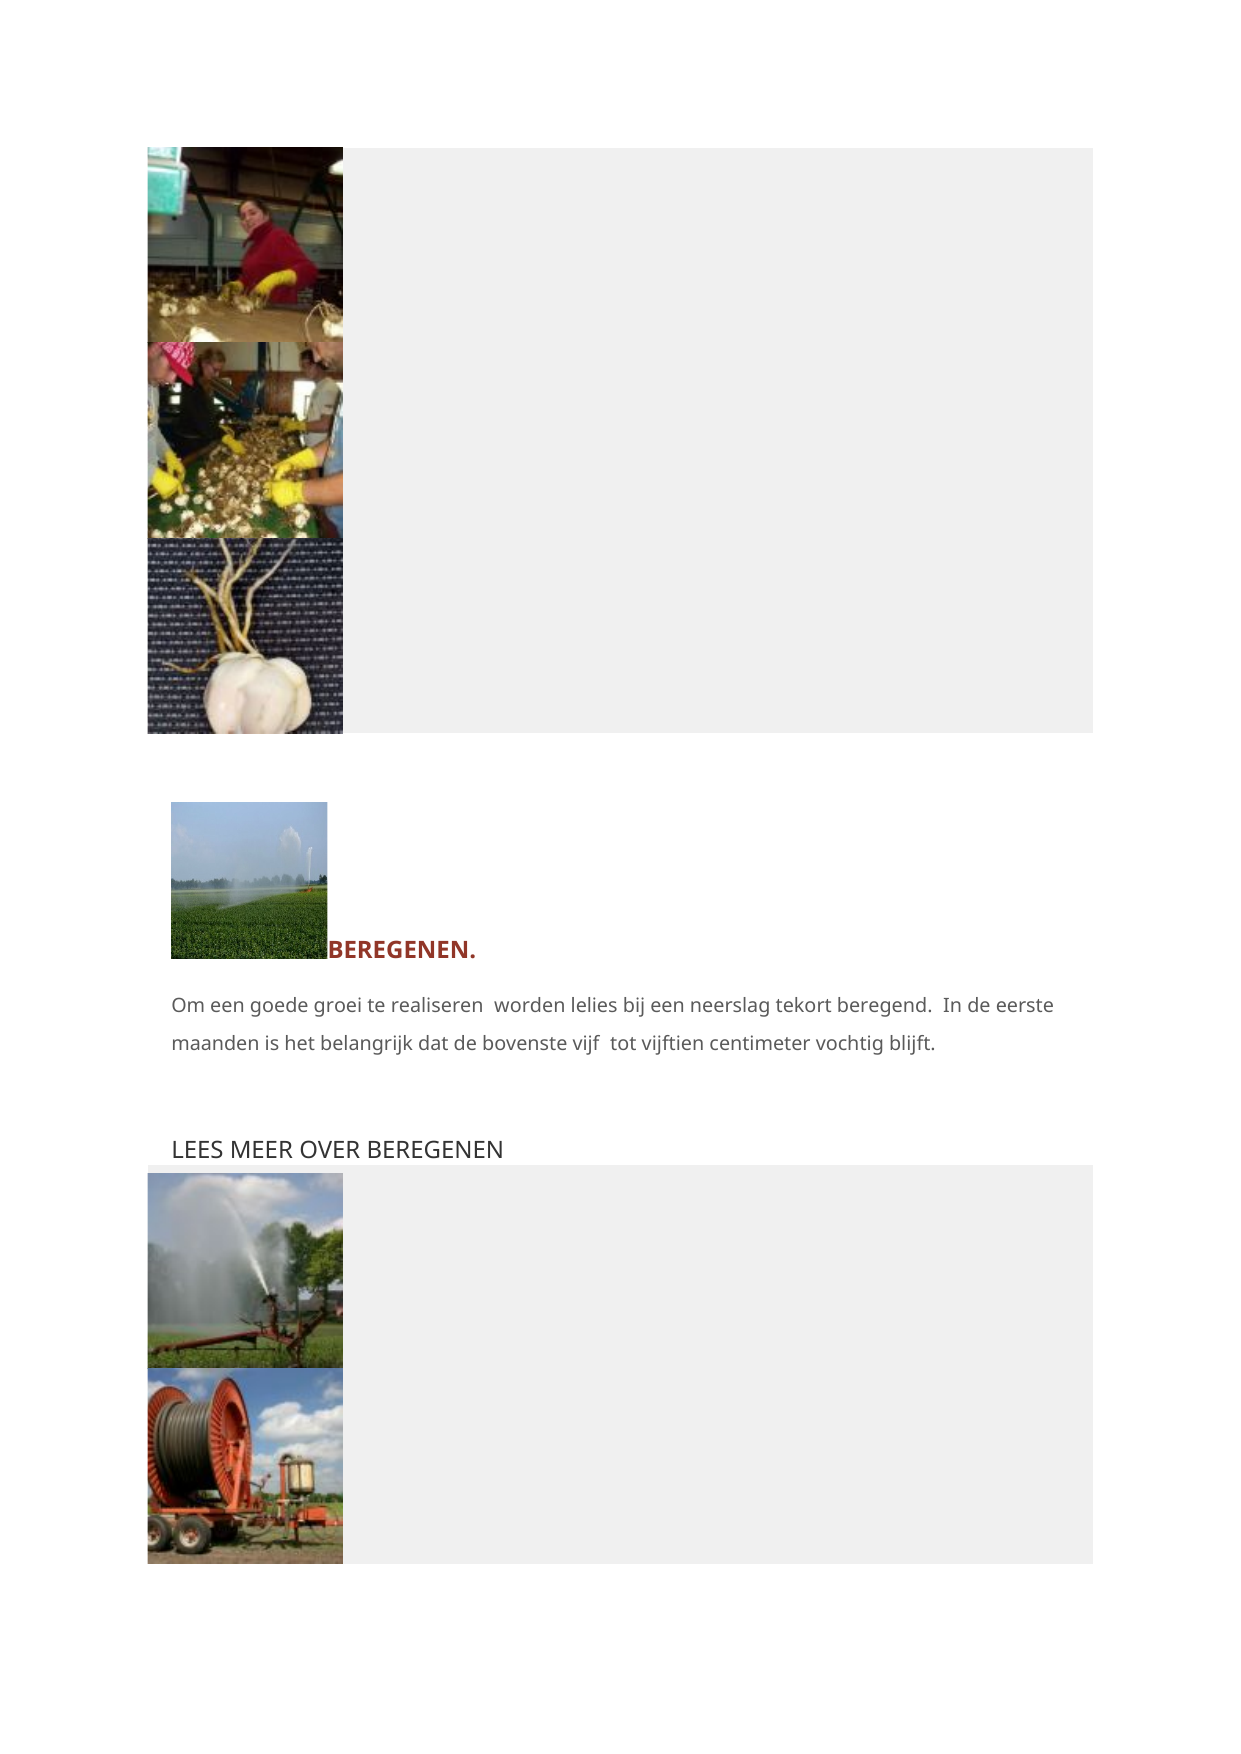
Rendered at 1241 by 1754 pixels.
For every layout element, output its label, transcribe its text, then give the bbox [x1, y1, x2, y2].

picture [147, 1173, 343, 1564]
text Lees meer over Beregenen [171, 1119, 1093, 1166]
text Beregenen. [171, 802, 1069, 966]
picture [147, 147, 343, 734]
text Om een goede groei te realiseren worden lelies bij een neerslag tekort beregend. In de eerste maanden is het belangrijk dat de bovenste vijf tot vijftien centimeter vochtig blijft. [171, 981, 1069, 1094]
picture [171, 802, 328, 959]
